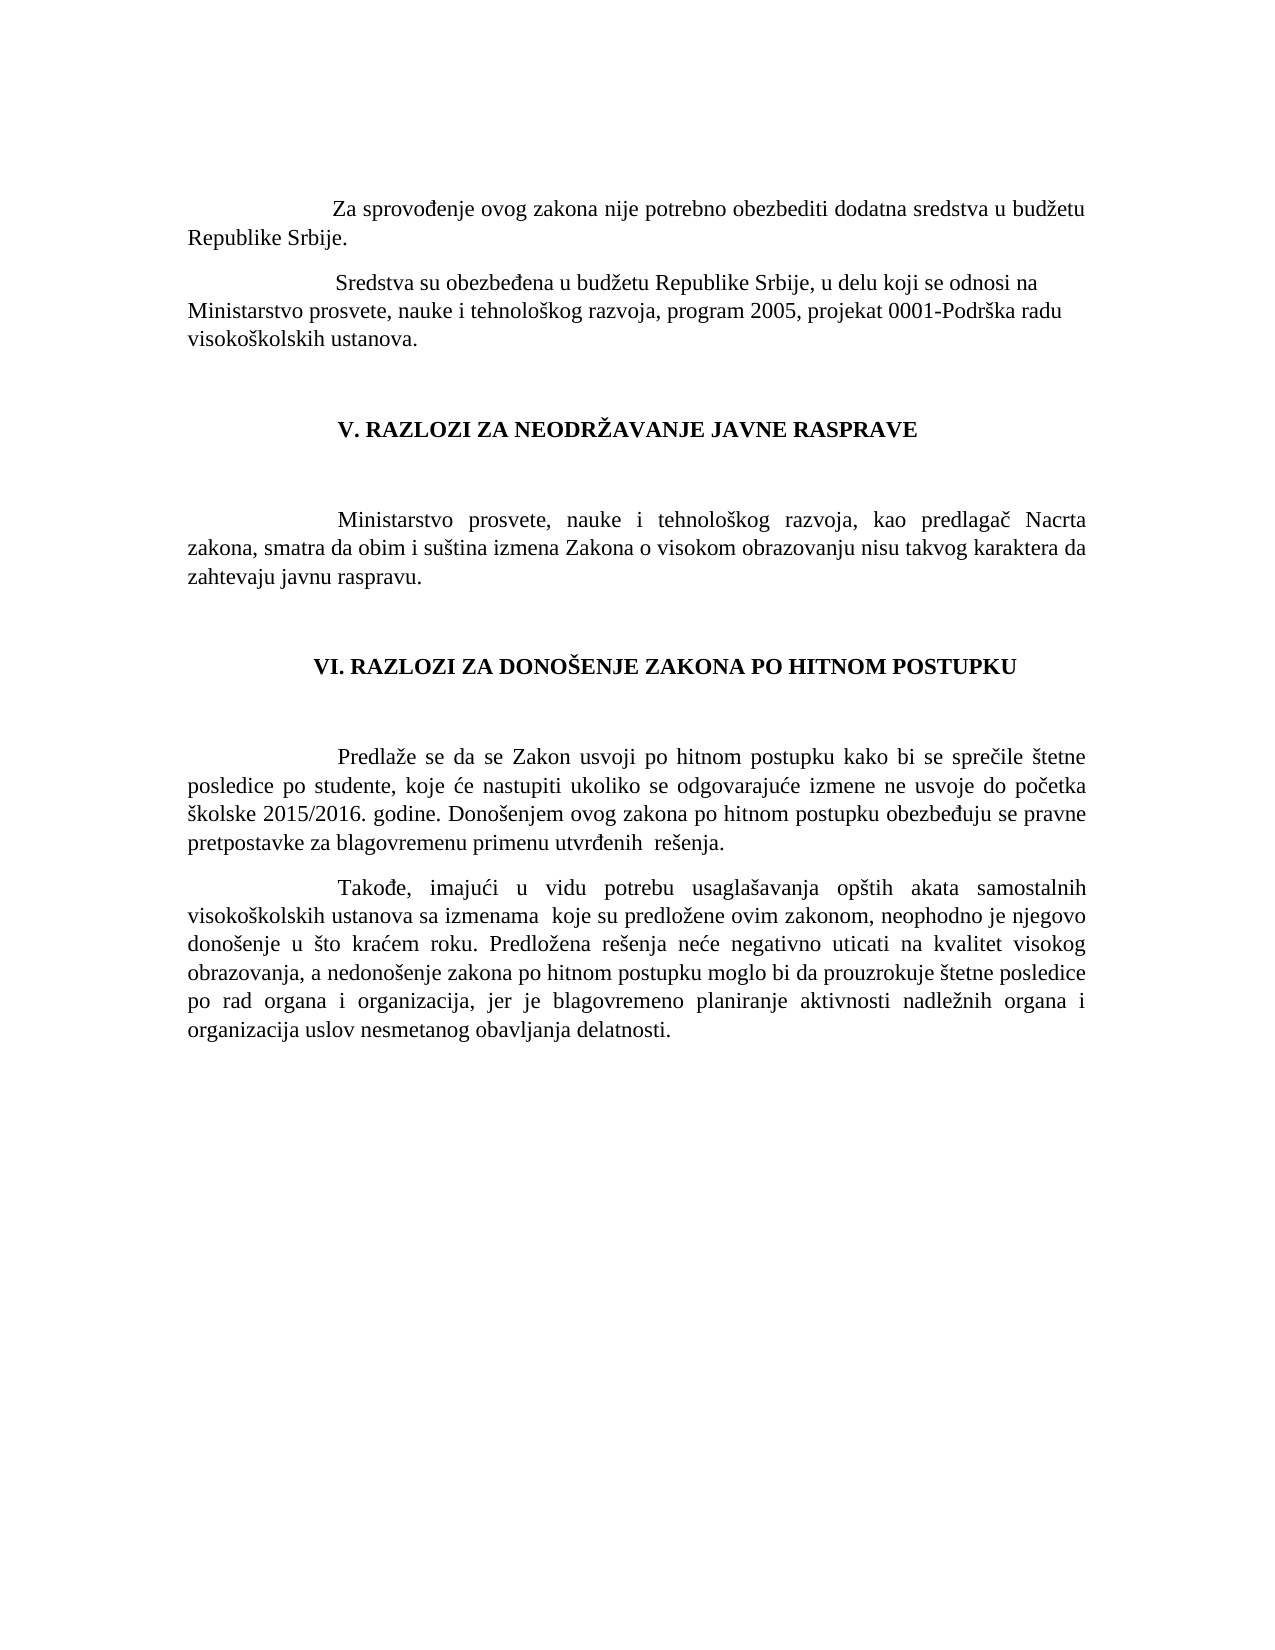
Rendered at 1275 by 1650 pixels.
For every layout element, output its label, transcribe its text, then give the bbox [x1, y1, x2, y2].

text Takođe, imajući u vidu potrebu usaglašavanja opštih akata samostalnih visokoškolskih ustanova sa izmenama koje su predložene ovim zakonom, neophodno je njegovo donošenje u što kraćem roku. Predložena rešenja neće negativno uticati na kvalitet visokog obrazovanja, a nedonošenje zakona po hitnom postupku moglo bi da prouzrokuje štetne posledice po rad organa i organizacija, jer je blagovremeno planiranje aktivnosti nadležnih organa i organizacija uslov nesmetanog obavljanja delatnosti. [187, 874, 1087, 1042]
text V. RAZLOZI ZA NEODRŽAVANJE JAVNE RASPRAVE [187, 416, 1087, 442]
text Za sprovođenje ovog zakona nije potrebno obezbediti dodatna sredstva u budžetu Republike Srbije. [187, 195, 1087, 250]
text Predlaže se da se Zakon usvoji po hitnom postupku kako bi se sprečile štetne posledice po studente, koje će nastupiti ukoliko se odgovarajuće izmene ne usvoje do početka školske 2015/2016. godine. Donošenjem ovog zakona po hitnom postupku obezbeđuju se pravne pretpostavke za blagovremenu primenu utvrđenih rešenja. [187, 743, 1087, 855]
text Sredstva su obezbeđena u budžetu Republike Srbije, u delu koji se odnosi na Ministarstvo prosvete, nauke i tehnološkog razvoja, program 2005, projekat 0001-Podrška radu visokoškolskih ustanova. [187, 269, 1087, 352]
text Ministarstvo prosvete, nauke i tehnološkog razvoja, kao predlagač Nacrta zakona, smatra da obim i suština izmena Zakona o visokom obrazovanju nisu takvog karaktera da zahtevaju javnu raspravu. [187, 506, 1087, 589]
text VI. RAZLOZI ZA DONOŠENJE ZAKONA PO HITNOM POSTUPKU [187, 653, 1087, 679]
